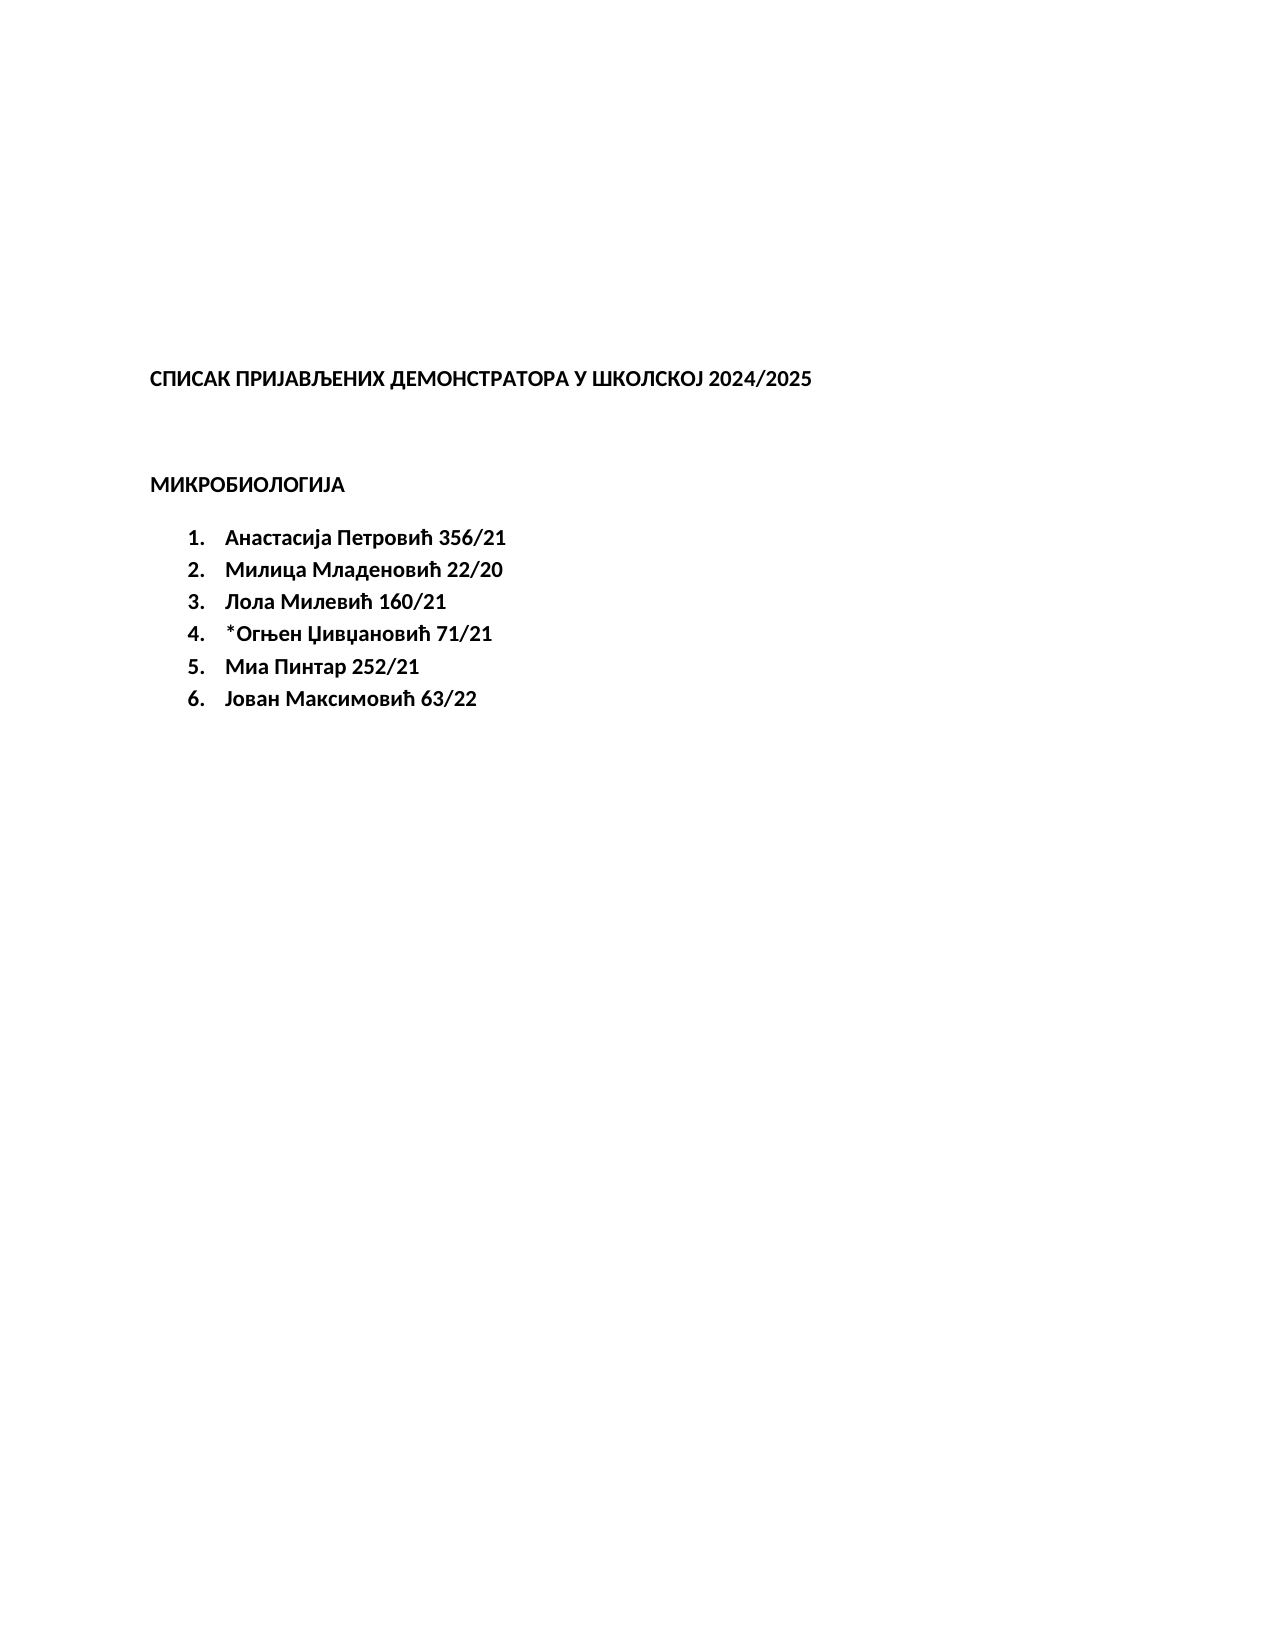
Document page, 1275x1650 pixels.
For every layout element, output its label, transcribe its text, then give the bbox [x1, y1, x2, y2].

text МИКРОБИОЛОГИЈА [150, 470, 1125, 498]
list Јован Максимовић 63/22 [187, 684, 1125, 712]
list Милица Младеновић 22/20 [187, 555, 1125, 583]
list Лола Милевић 160/21 [187, 587, 1125, 615]
list Миа Пинтар 252/21 [187, 652, 1125, 680]
text СПИСАК ПРИЈАВЉЕНИХ ДЕМОНСТРАТОРА У ШКОЛСКОЈ 2024/2025 [150, 364, 1125, 392]
list *Огњен Џивџановић 71/21 [187, 619, 1125, 648]
list Анастасија Петровић 356/21 [187, 523, 1125, 551]
